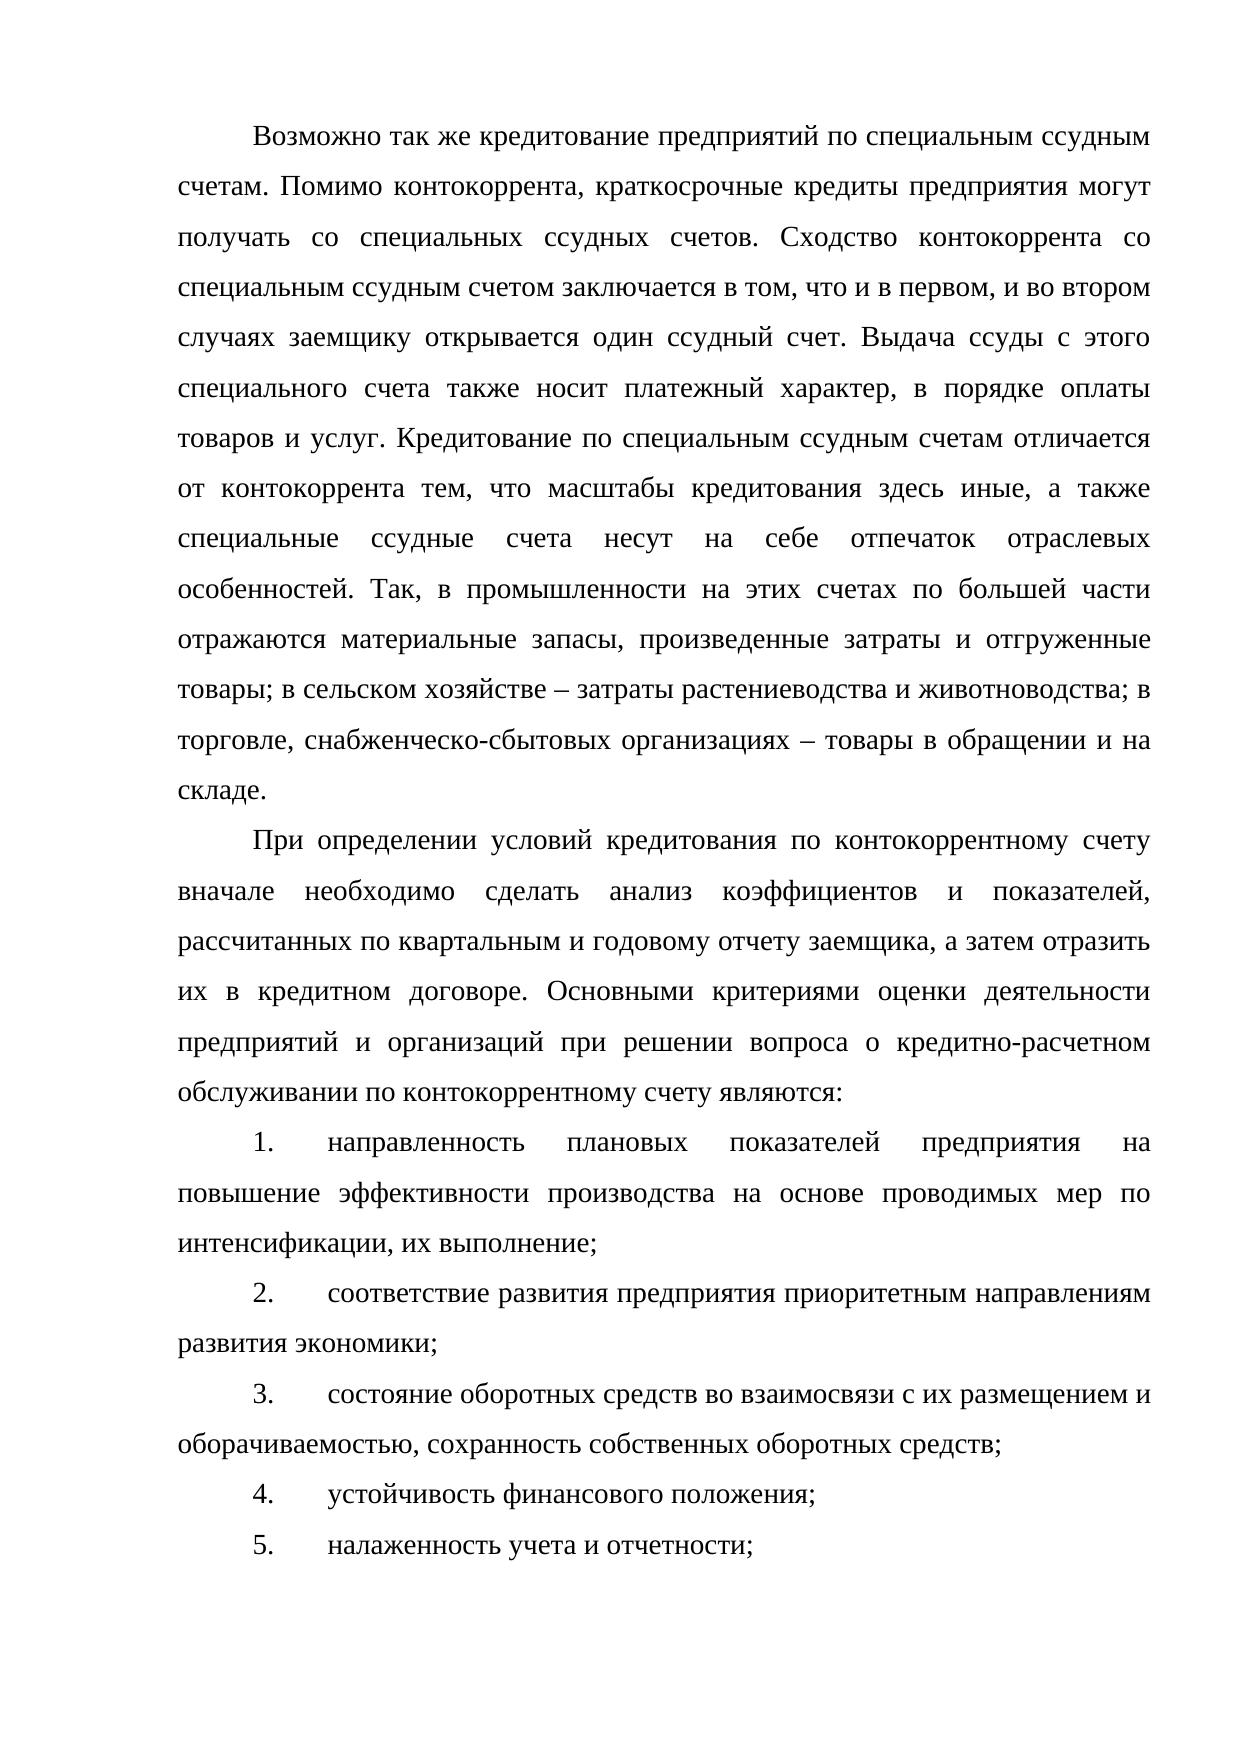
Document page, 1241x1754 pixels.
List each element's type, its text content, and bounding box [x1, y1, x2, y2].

list устойчивость финансового положения; [177, 1477, 1152, 1510]
list налаженность учета и отчетности; [177, 1527, 1152, 1560]
text Возможно так же кредитование предприятий по специальным ссудным счетам. Помимо контокоррента, краткосрочные кредиты предприятия могут получать со специальных ссудных счетов. Сходство контокоррента со специальным ссудным счетом заключается в том, что и в первом, и во втором случаях заемщику открывается один ссудный счет. Выдача ссуды с этого специального счета также носит платежный характер, в порядке оплаты товаров и услуг. Кредитование по специальным ссудным счетам отличается от контокоррента тем, что масштабы кредитования здесь иные, а также специальные ссудные счета несут на себе отпечаток отраслевых особенностей. Так, в промышленности на этих счетах по большей части отражаются материальные запасы, произведенные затраты и отгруженные товары; в сельском хозяйстве – затраты растениеводства и животноводства; в торговле, снабженческо-сбытовых организациях – товары в обращении и на складе. [177, 118, 1152, 806]
list направленность плановых показателей предприятия на повышение эффективности производства на основе проводимых мер по интенсификации, их выполнение; [177, 1124, 1152, 1258]
list соответствие развития предприятия приоритетным направлениям развития экономики; [177, 1275, 1152, 1359]
text При определении условий кредитования по контокоррентному счету вначале необходимо сделать анализ коэффициентов и показателей, рассчитанных по квартальным и годовому отчету заемщика, а затем отразить их в кредитном договоре. Основными критериями оценки деятельности предприятий и организаций при решении вопроса о кредитно-расчетном обслуживании по контокоррентному счету являются: [177, 822, 1152, 1108]
list состояние оборотных средств во взаимосвязи с их размещением и оборачиваемостью, сохранность собственных оборотных средств; [177, 1376, 1152, 1460]
